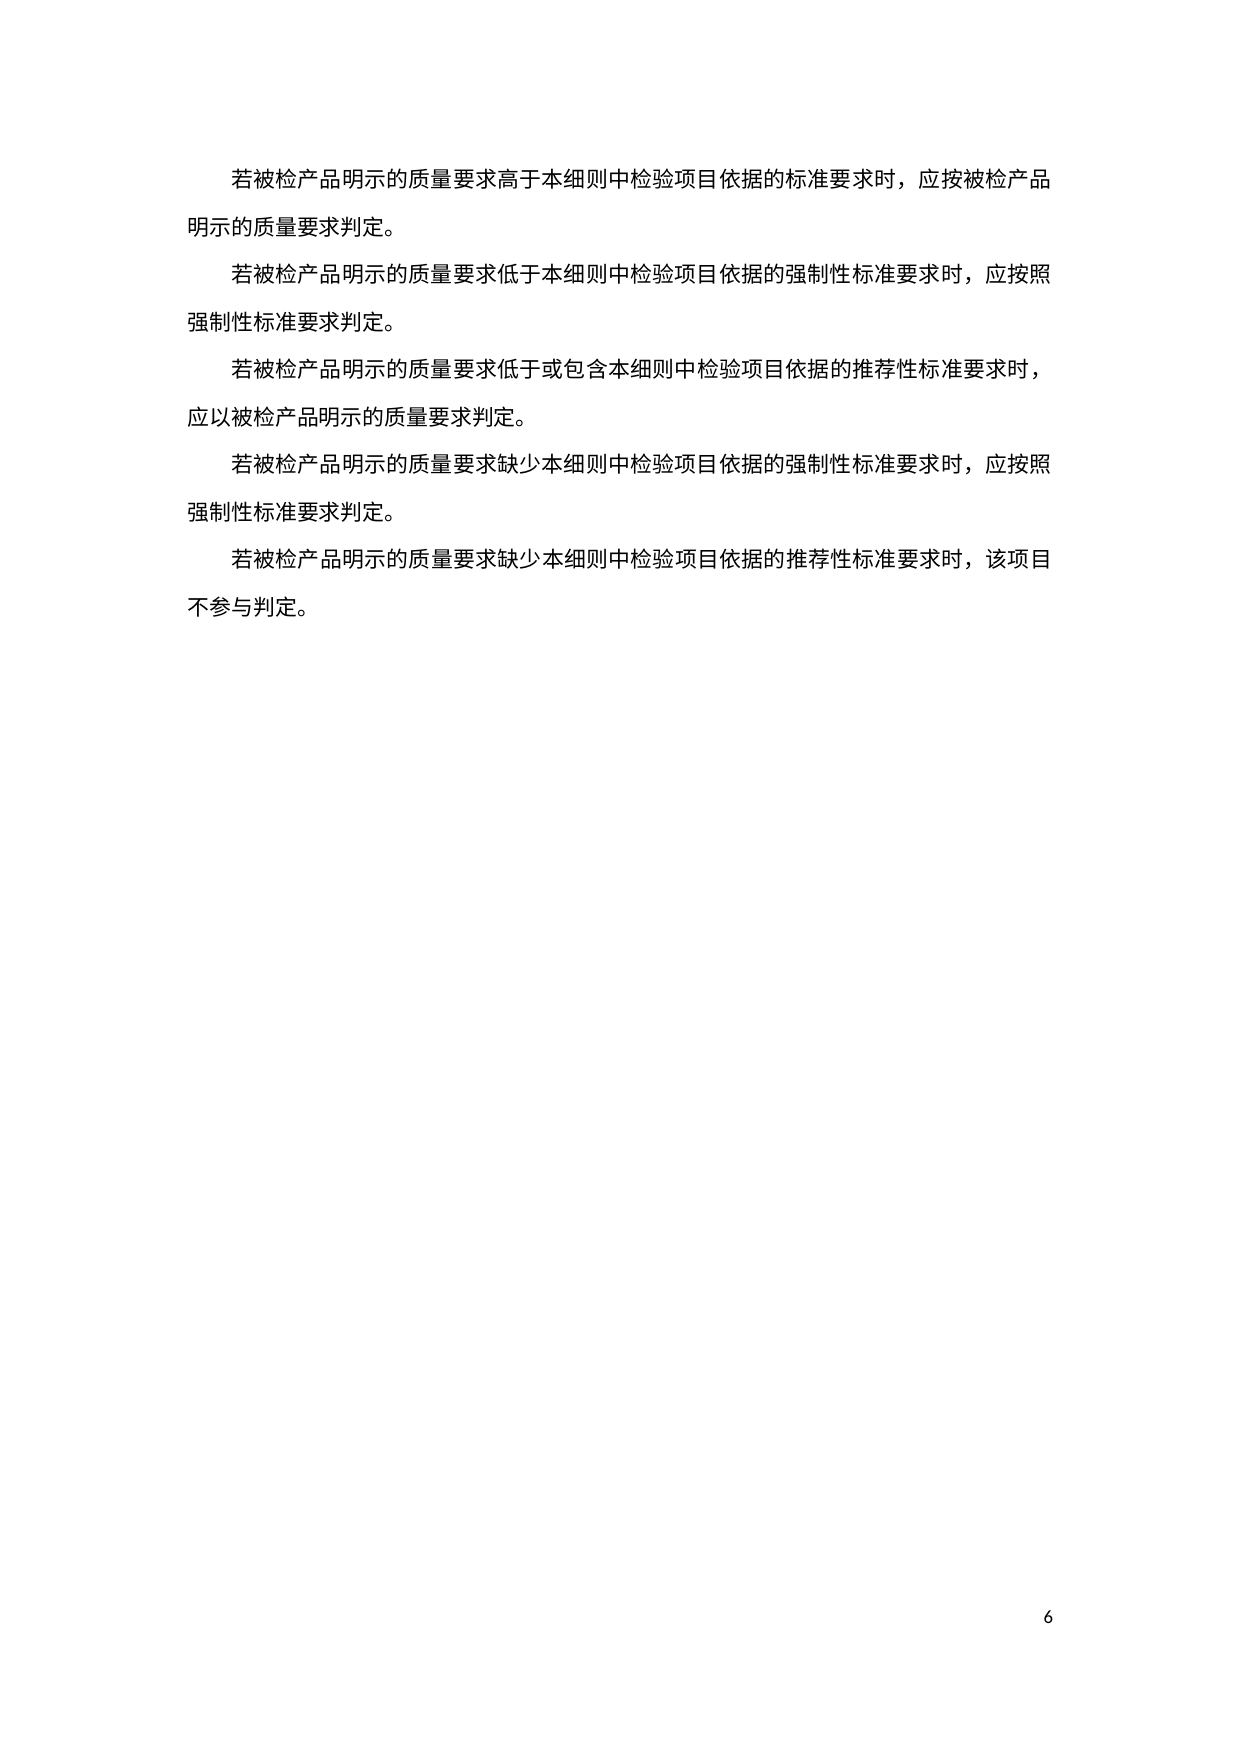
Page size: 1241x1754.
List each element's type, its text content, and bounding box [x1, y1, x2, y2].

text 若被检产品明示的质量要求低于本细则中检验项目依据的强制性标准要求时，应按照强制性标准要求判定。 [187, 257, 1053, 336]
text 若被检产品明示的质量要求缺少本细则中检验项目依据的推荐性标准要求时，该项目不参与判定。 [187, 542, 1053, 621]
text 若被检产品明示的质量要求低于或包含本细则中检验项目依据的推荐性标准要求时，应以被检产品明示的质量要求判定。 [187, 352, 1053, 431]
text 若被检产品明示的质量要求缺少本细则中检验项目依据的强制性标准要求时，应按照强制性标准要求判定。 [187, 447, 1053, 526]
text 若被检产品明示的质量要求高于本细则中检验项目依据的标准要求时，应按被检产品明示的质量要求判定。 [187, 162, 1053, 241]
